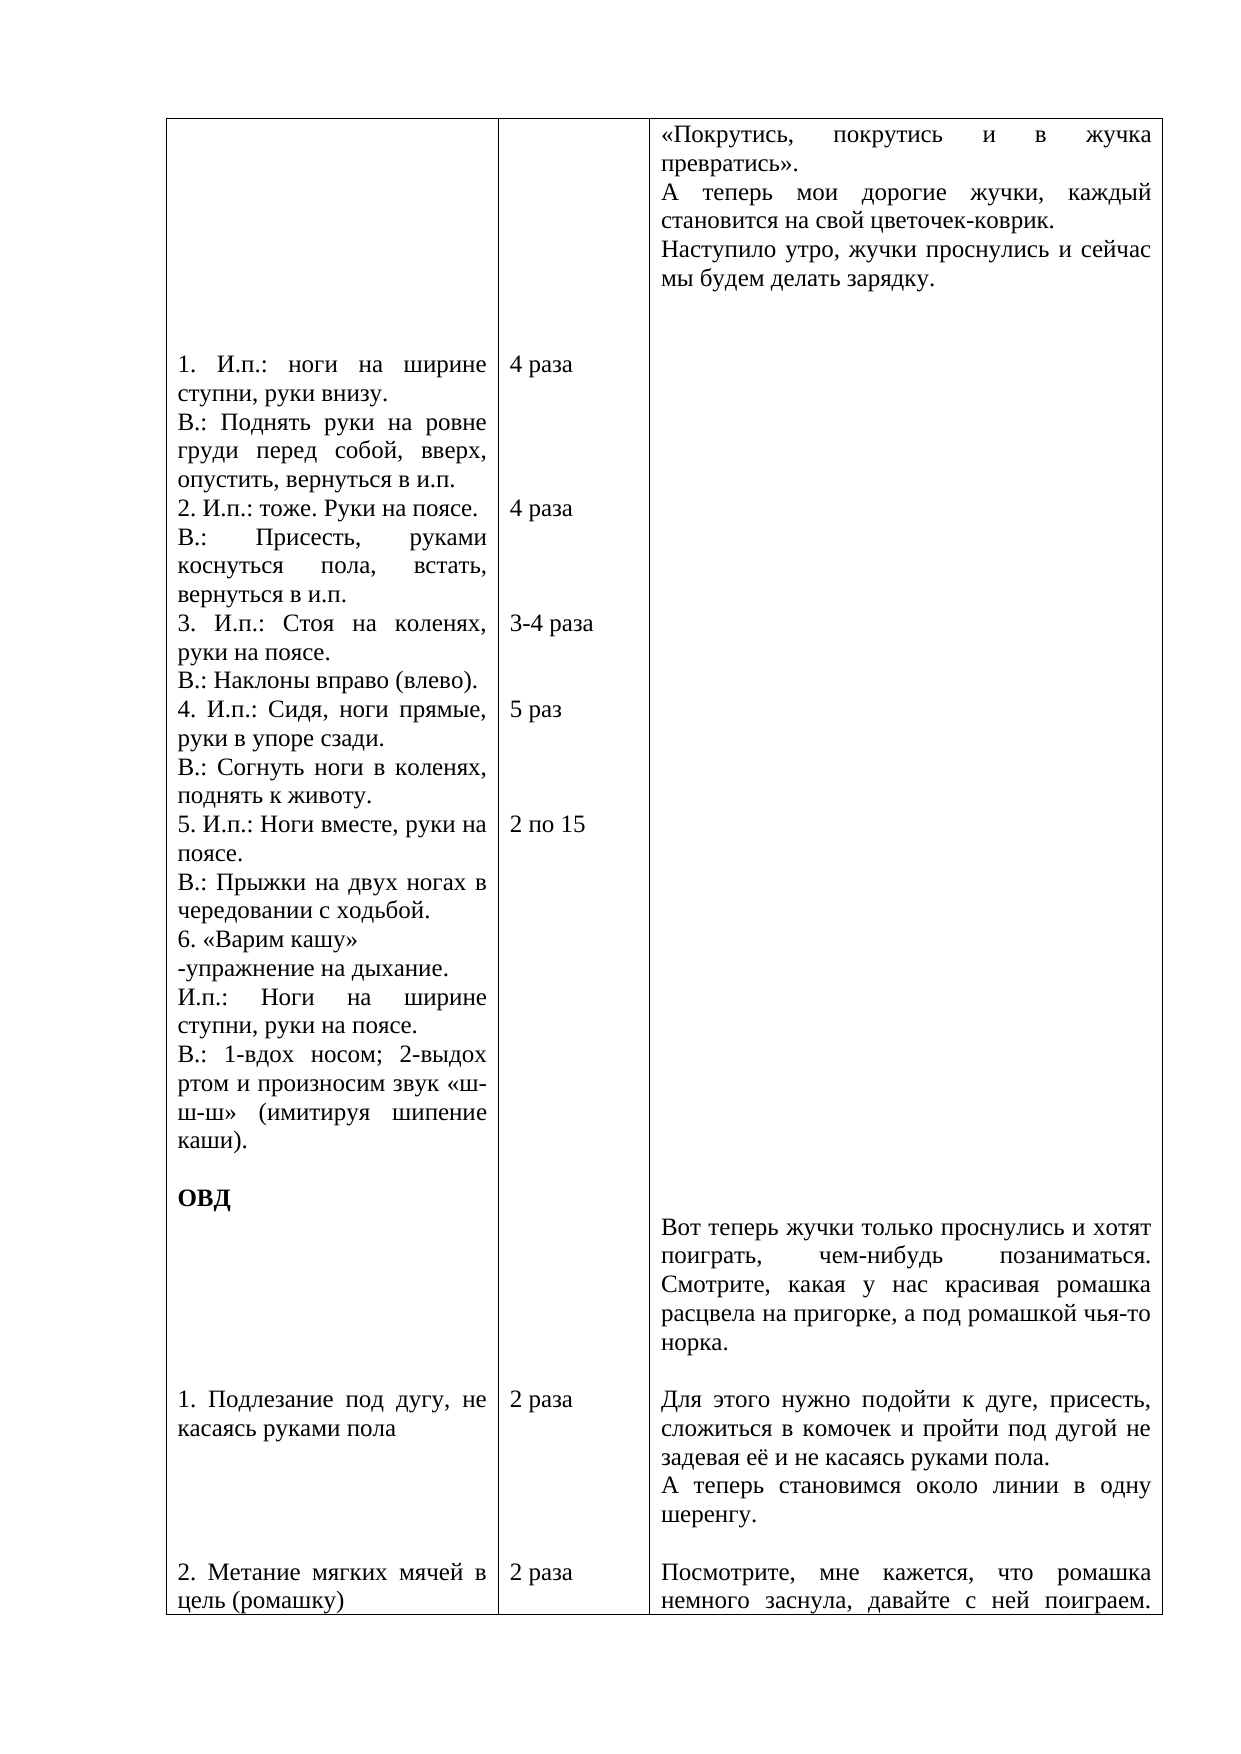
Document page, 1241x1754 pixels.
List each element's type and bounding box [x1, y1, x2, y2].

table_cell [499, 119, 649, 1614]
table_cell [167, 119, 498, 1614]
table_cell [650, 119, 1162, 1614]
